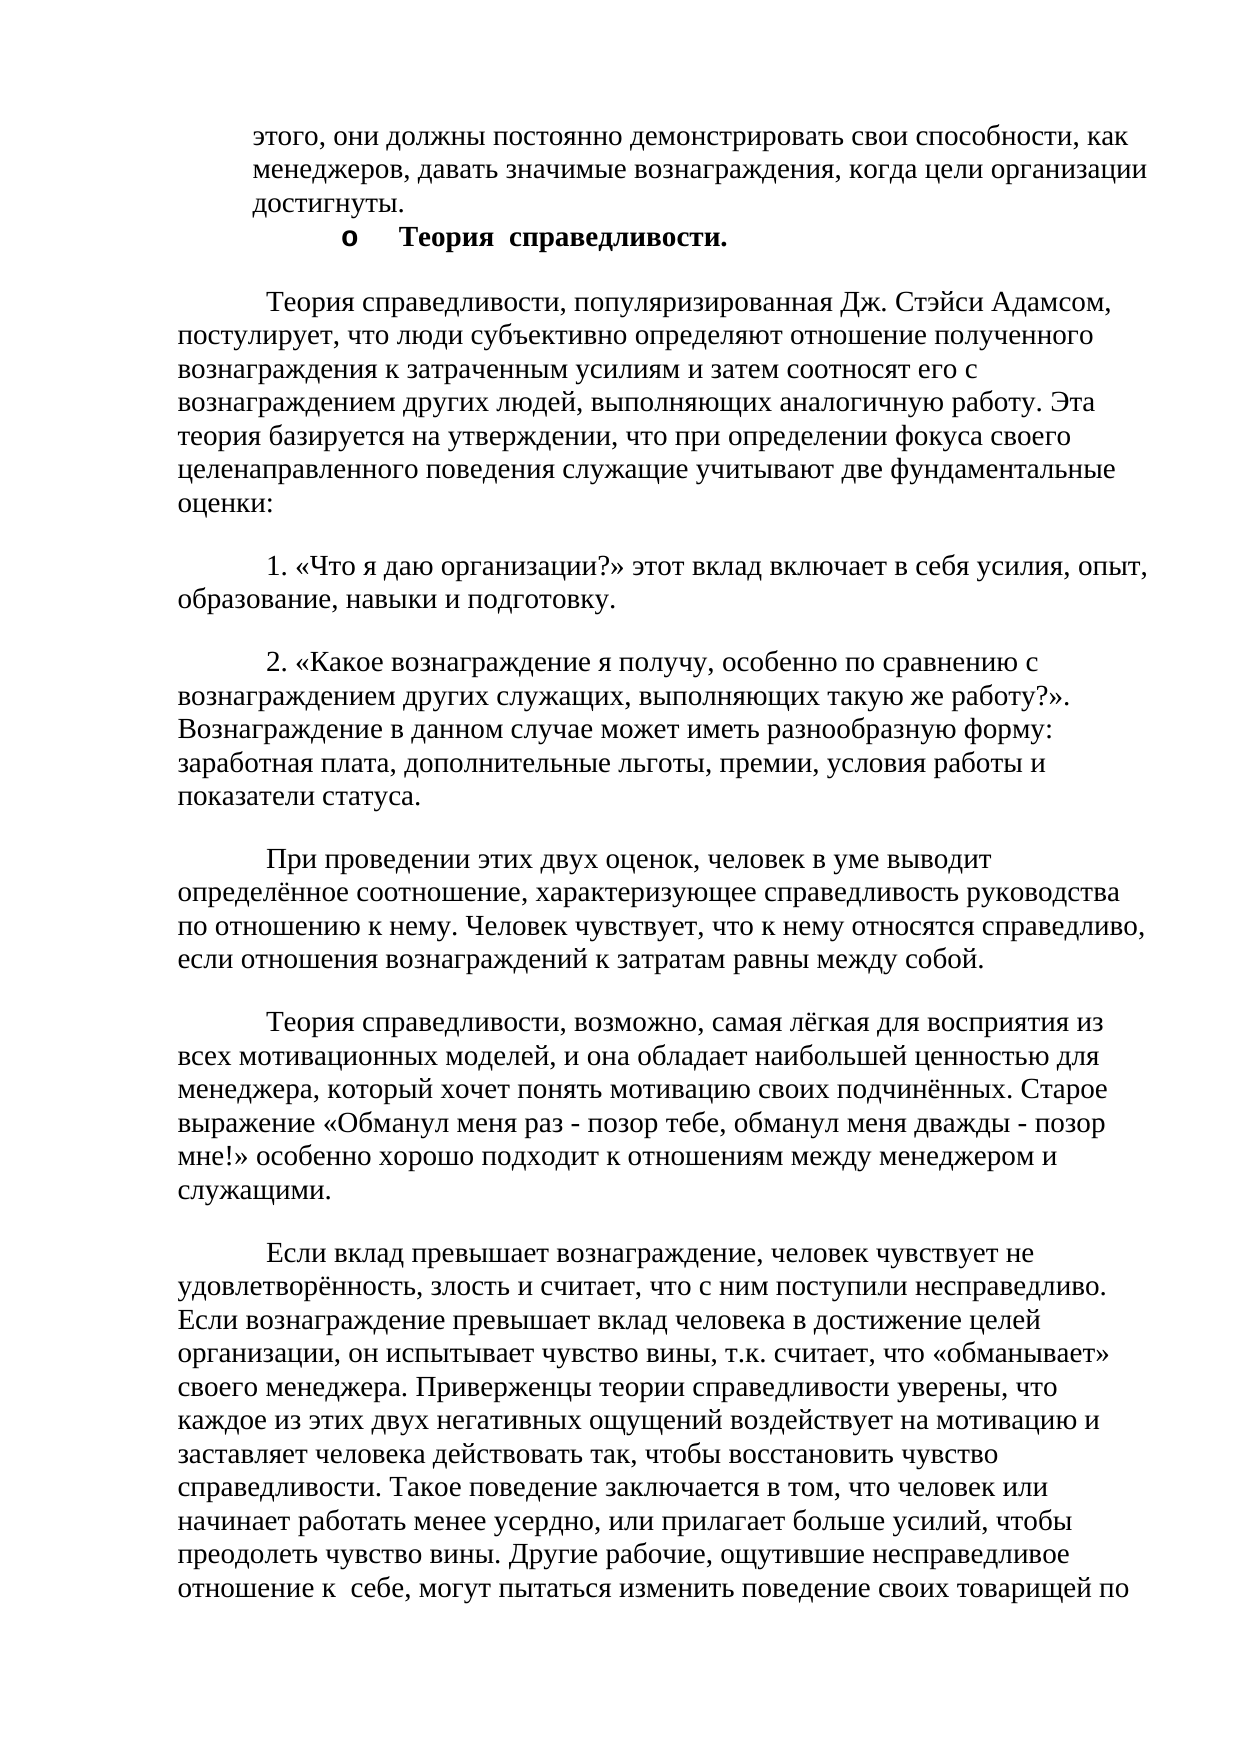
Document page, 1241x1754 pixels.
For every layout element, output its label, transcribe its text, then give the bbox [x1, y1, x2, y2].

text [177, 1235, 1152, 1604]
text 1. «Что я даю организации?» этот вклад включает в себя усилия, опыт, образование, навыки и подготовку. [177, 548, 1152, 615]
list Теория справедливости. [252, 219, 1152, 255]
text Теория справедливости, возможно, самая лёгкая для восприятия из всех мотивационных моделей, и она обладает наибольшей ценностью для менеджера, который хочет понять мотивацию своих подчинённых. Старое выражение «Обманул меня раз - позор тебе, обманул меня дважды - позор мне!» особенно хорошо подходит к отношениям между менеджером и служащими. [177, 1004, 1152, 1206]
text 2. «Какое вознаграждение я получу, особенно по сравнению с вознаграждением других служащих, выполняющих такую же работу?». Вознаграждение в данном случае может иметь разнообразную форму: заработная плата, дополнительные льготы, премии, условия работы и показатели статуса. [177, 644, 1152, 812]
text При проведении этих двух оценок, человек в уме выводит определённое соотношение, характеризующее справедливость руководства по отношению к нему. Человек чувствует, что к нему относятся справедливо, если отношения вознаграждений к затратам равны между собой. [177, 841, 1152, 975]
text Теория справедливости, популяризированная Дж. Стэйси Адамсом, постулирует, что люди субъективно определяют отношение полученного вознаграждения к затраченным усилиям и затем соотносят его с вознаграждением других людей, выполняющих аналогичную работу. Эта теория базируется на утверждении, что при определении фокуса своего целенаправленного поведения служащие учитывают две фундаментальные оценки: [177, 284, 1152, 519]
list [252, 118, 1152, 219]
